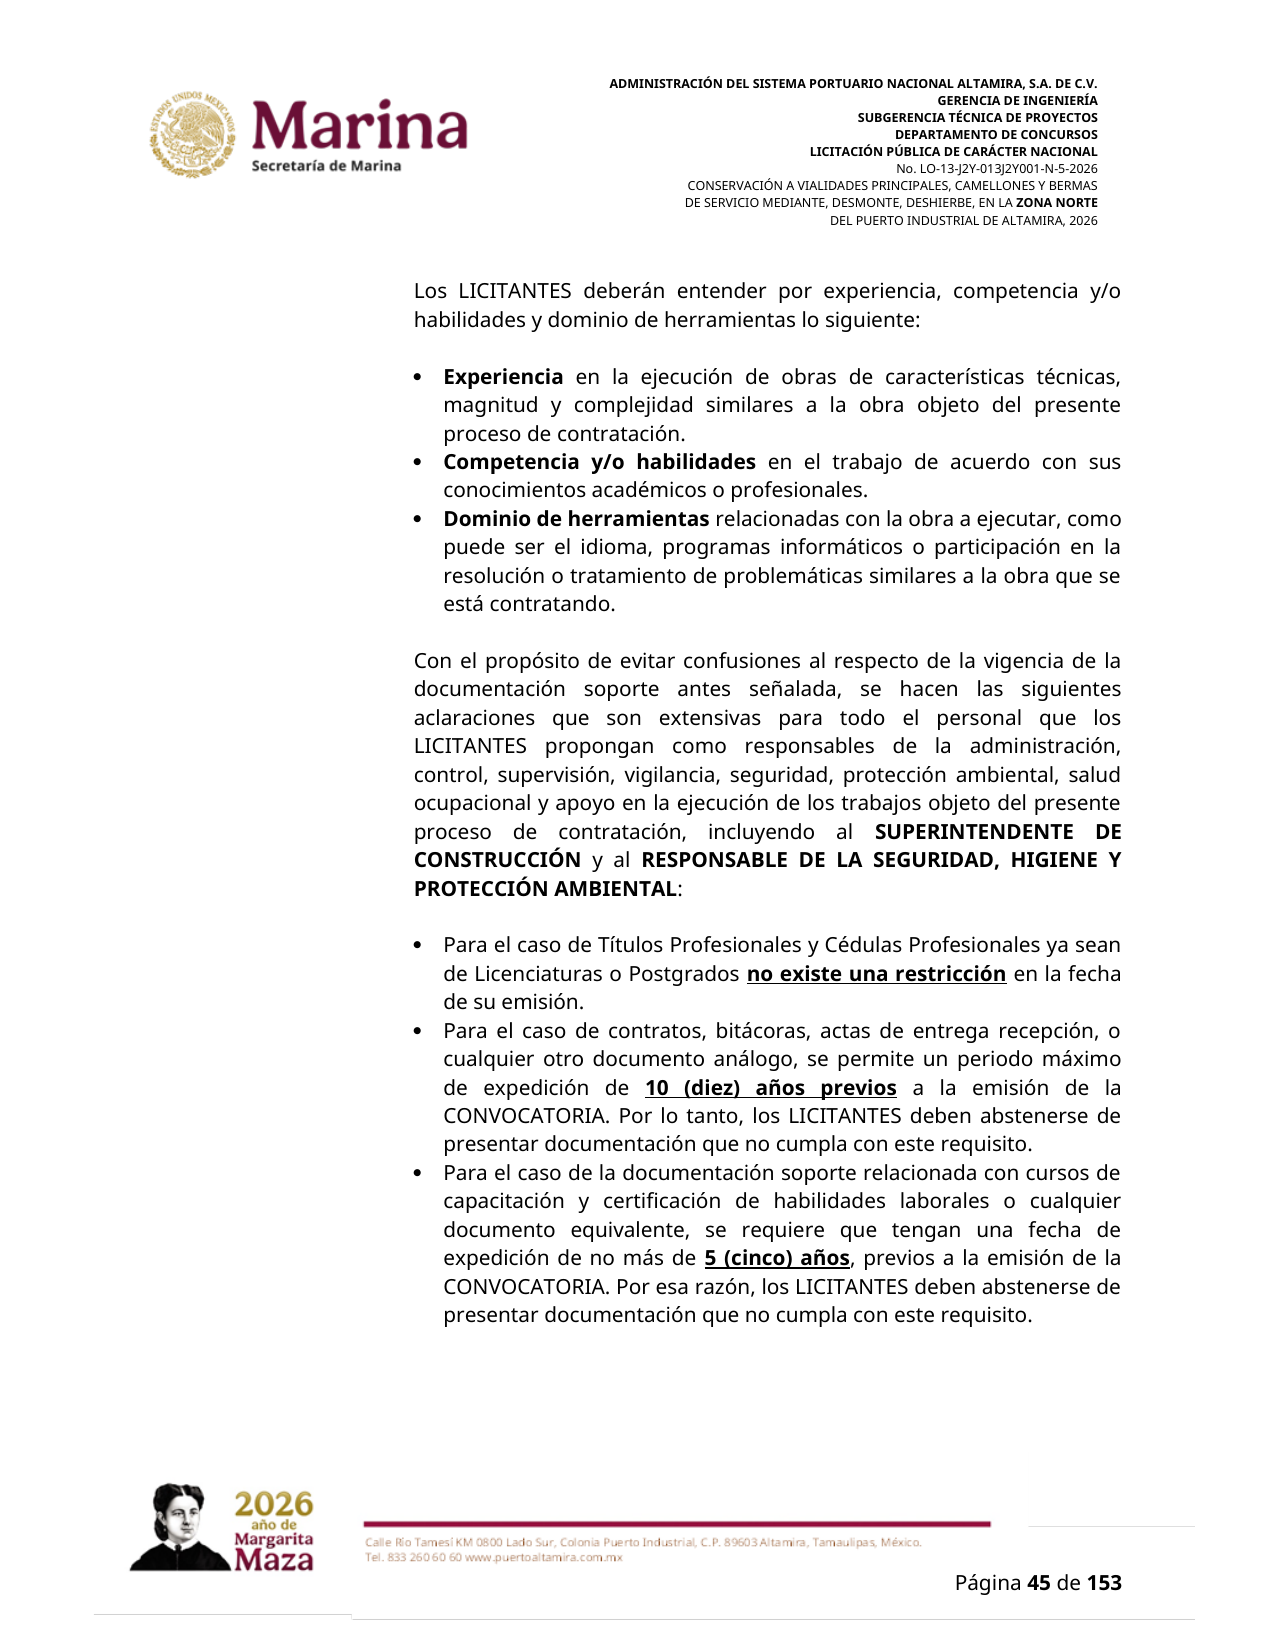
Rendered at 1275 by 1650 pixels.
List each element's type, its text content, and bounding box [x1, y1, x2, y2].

list Competencia y/o habilidades en el trabajo de acuerdo con sus conocimientos académicos o profesionales. [413, 447, 1122, 504]
list Para el caso de la documentación soporte relacionada con cursos de capacitación y certificación de habilidades laborales o cualquier documento equivalente, se requiere que tengan una fecha de expedición de no más de 5 (cinco) años, previos a la emisión de la CONVOCATORIA. Por esa razón, los LICITANTES deben abstenerse de presentar documentación que no cumpla con este requisito. [413, 1158, 1122, 1329]
text Con el propósito de evitar confusiones al respecto de la vigencia de la documentación soporte antes señalada, se hacen las siguientes aclaraciones que son extensivas para todo el personal que los LICITANTES propongan como responsables de la administración, control, supervisión, vigilancia, seguridad, protección ambiental, salud ocupacional y apoyo en la ejecución de los trabajos objeto del presente proceso de contratación, incluyendo al SUPERINTENDENTE DE CONSTRUCCIÓN y al RESPONSABLE DE LA SEGURIDAD, HIGIENE Y PROTECCIÓN AMBIENTAL: [413, 646, 1122, 902]
list Dominio de herramientas relacionadas con la obra a ejecutar, como puede ser el idioma, programas informáticos o participación en la resolución o tratamiento de problemáticas similares a la obra que se está contratando. [413, 504, 1122, 618]
picture [102, 56, 515, 208]
picture [93, 1452, 1195, 1621]
list Los LICITANTES deberán entender por experiencia, competencia y/o habilidades y dominio de herramientas lo siguiente: [413, 276, 1122, 333]
list Experiencia en la ejecución de obras de características técnicas, magnitud y complejidad similares a la obra objeto del presente proceso de contratación. [413, 362, 1122, 447]
list Para el caso de Títulos Profesionales y Cédulas Profesionales ya sean de Licenciaturas o Postgrados no existe una restricción en la fecha de su emisión. [413, 931, 1122, 1016]
list Para el caso de contratos, bitácoras, actas de entrega recepción, o cualquier otro documento análogo, se permite un periodo máximo de expedición de 10 (diez) años previos a la emisión de la CONVOCATORIA. Por lo tanto, los LICITANTES deben abstenerse de presentar documentación que no cumpla con este requisito. [413, 1016, 1122, 1158]
